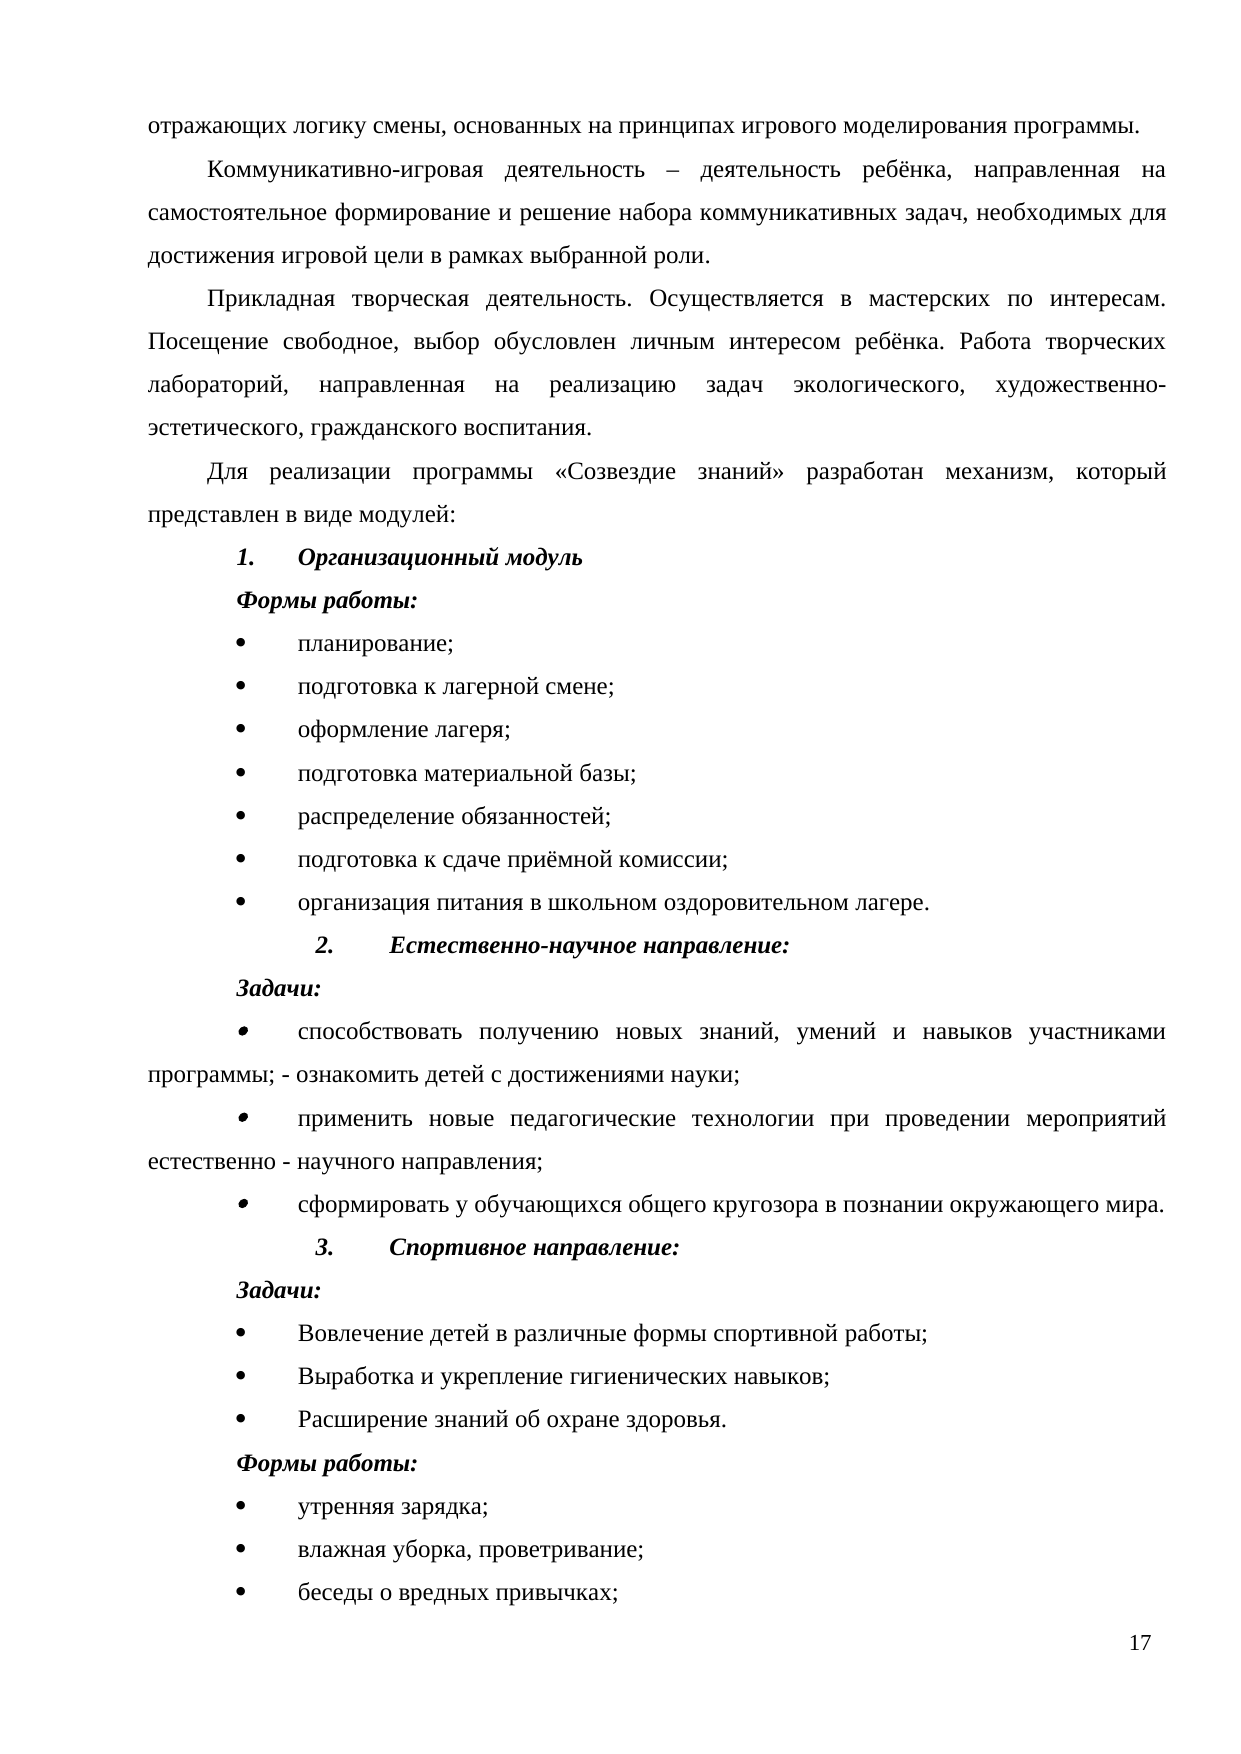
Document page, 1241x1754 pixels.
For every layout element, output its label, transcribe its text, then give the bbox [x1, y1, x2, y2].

list Естественно-научное направление: [315, 930, 1167, 959]
list Организационный модуль [148, 542, 1167, 571]
list Вовлечение детей в различные формы спортивной работы; [148, 1318, 1167, 1347]
list беседы о вредных привычках; [148, 1577, 1167, 1606]
text Формы работы: [148, 585, 1167, 614]
text Задачи: [236, 1275, 539, 1304]
list подготовка к лагерной смене; [148, 671, 1167, 700]
list распределение обязанностей; [148, 801, 1167, 829]
list Спортивное направление: [315, 1232, 1167, 1261]
text Прикладная творческая деятельность. Осуществляется в мастерских по интересам. Посещение свободное, выбор обусловлен личным интересом ребёнка. Работа творческих лабораторий, направленная на реализацию задач экологического, художественно- эстетического, гражданского воспитания. [148, 283, 1167, 441]
text Коммуникативно-игровая деятельность – деятельность ребёнка, направленная на самостоятельное формирование и решение набора коммуникативных задач, необходимых для достижения игровой цели в рамках выбранной роли. [148, 154, 1167, 269]
list способствовать получению новых знаний, умений и навыков участниками программы; - ознакомить детей с достижениями науки; [148, 1016, 1167, 1088]
list Выработка и укрепление гигиенических навыков; [148, 1361, 1167, 1390]
list сформировать у обучающихся общего кругозора в познании окружающего мира. [148, 1189, 1167, 1218]
text Формы работы: [148, 1448, 1167, 1476]
list применить новые педагогические технологии при проведении мероприятий естественно - научного направления; [148, 1103, 1167, 1174]
text Задачи: [236, 973, 539, 1002]
text Для реализации программы «Созвездие знаний» разработан механизм, который представлен в виде модулей: [148, 456, 1167, 528]
list оформление лагеря; [148, 714, 1167, 743]
list организация питания в школьном оздоровительном лагере. [148, 887, 1167, 916]
list подготовка материальной базы; [148, 758, 1167, 786]
list Расширение знаний об охране здоровья. [148, 1404, 1167, 1433]
list утренняя зарядка; [148, 1491, 1167, 1519]
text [148, 110, 1167, 139]
list планирование; [148, 628, 1167, 657]
list влажная уборка, проветривание; [148, 1534, 1167, 1563]
list подготовка к сдаче приёмной комиссии; [148, 844, 1167, 873]
